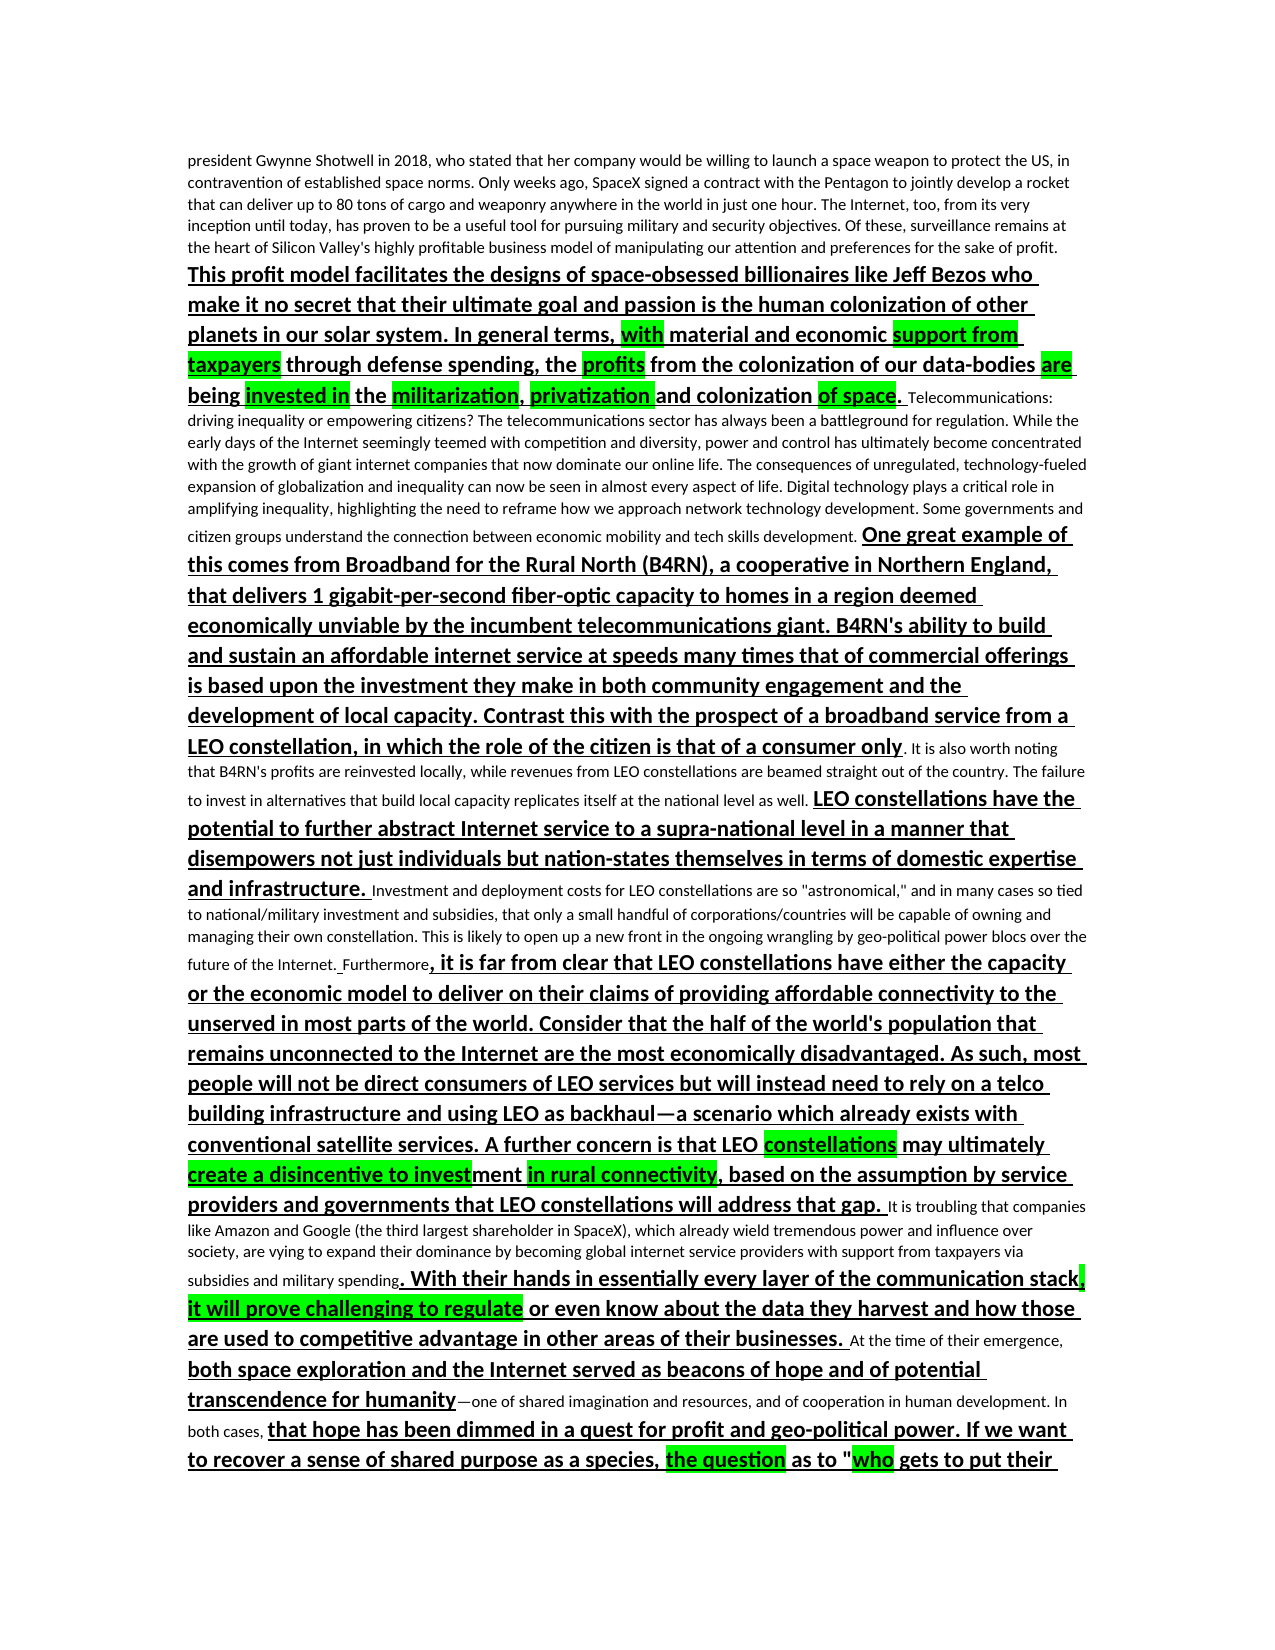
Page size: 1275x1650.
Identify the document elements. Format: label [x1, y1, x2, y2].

text [187, 150, 1087, 1063]
text [187, 1064, 1087, 1473]
